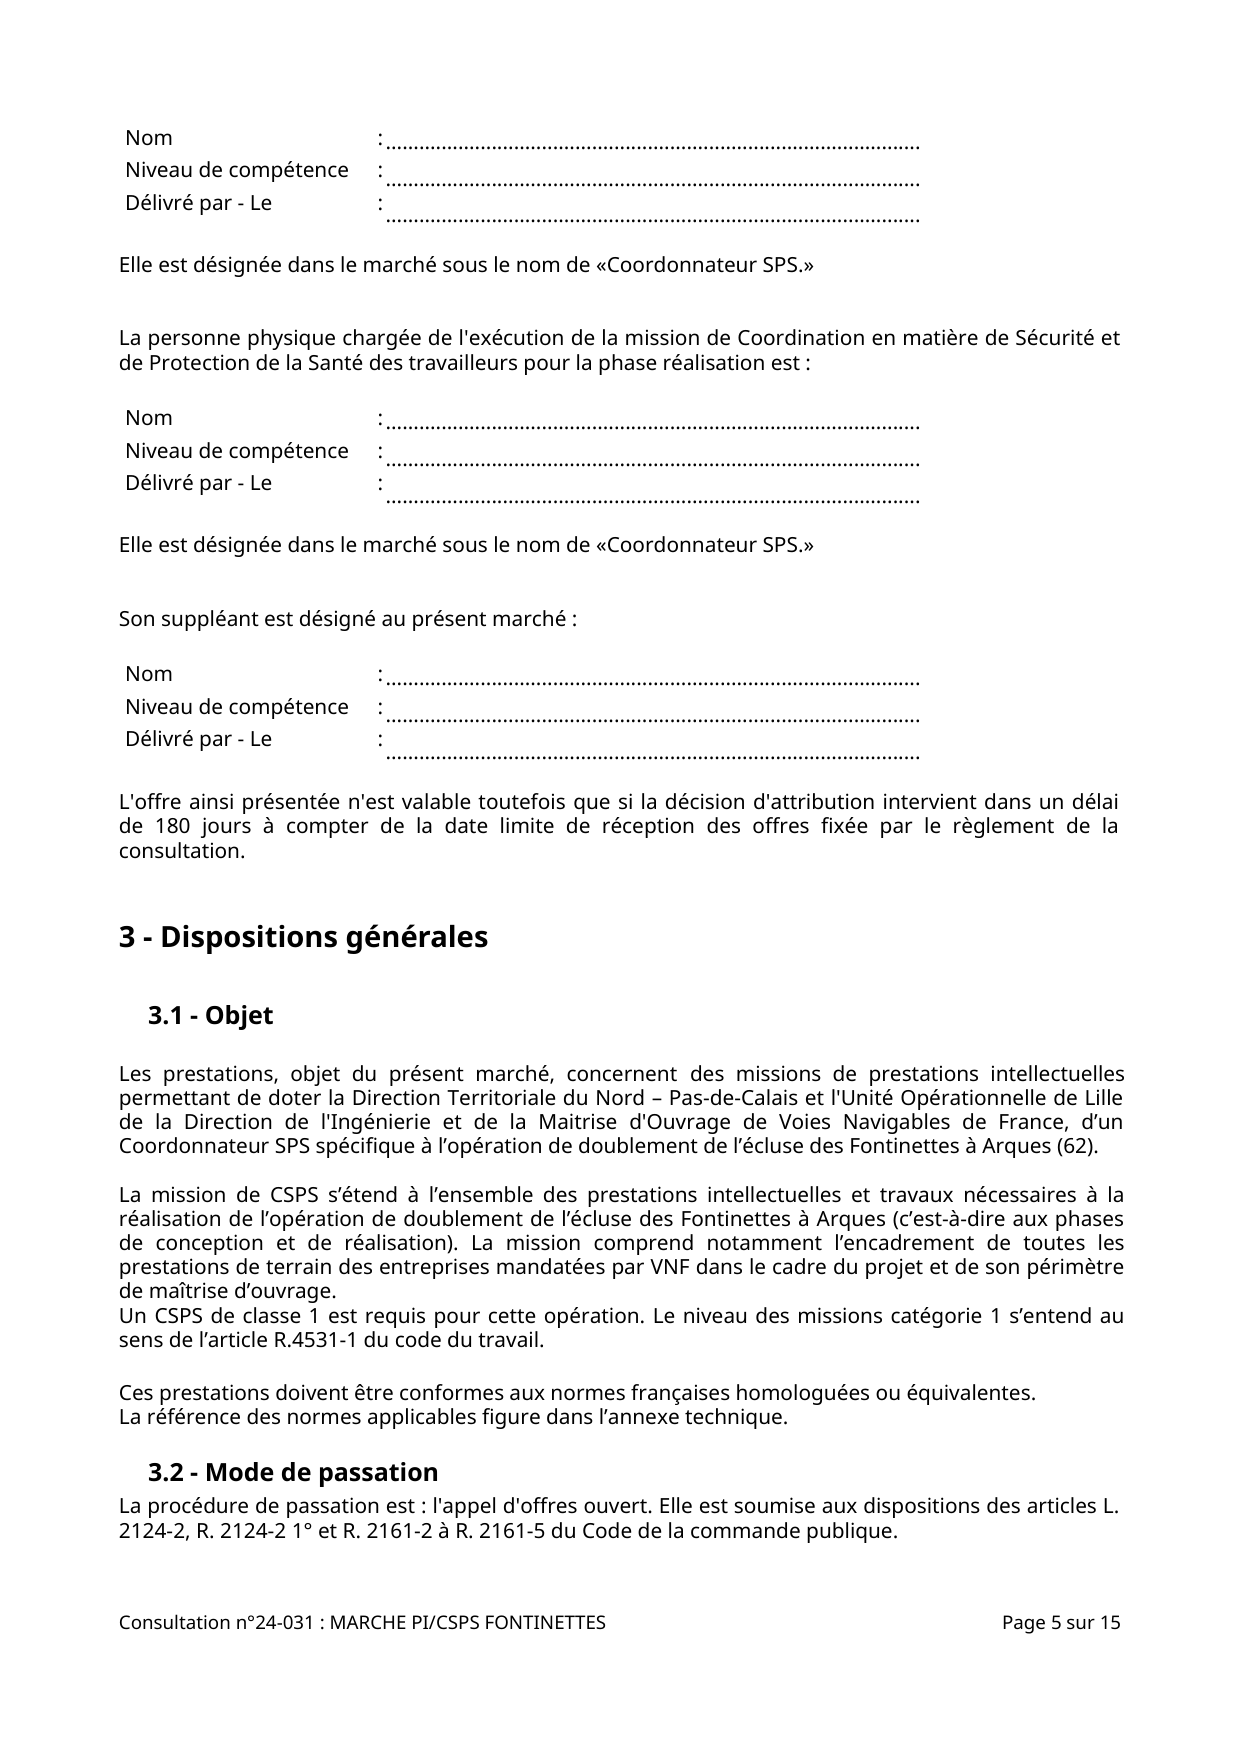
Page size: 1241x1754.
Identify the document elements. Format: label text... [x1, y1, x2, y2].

text La référence des normes applicables figure dans l’annexe technique. [119, 1405, 1121, 1429]
text Les prestations, objet du présent marché, concernent des missions de prestations intellectuelles permettant de doter la Direction Territoriale du Nord – Pas-de-Calais et l'Unité Opérationnelle de Lille de la Direction de l'Ingénierie et de la Maitrise d'Ouvrage de Voies Navigables de France, d’un Coordonnateur SPS spécifique à l’opération de doublement de l’écluse des Fontinettes à Arques (62). [119, 1062, 1126, 1159]
text Son suppléant est désigné au présent marché : [119, 607, 1121, 631]
table_header ................................................................................................ ................................................................................................ ................................................................................................ [385, 399, 1125, 509]
table_header ................................................................................................ ................................................................................................ ................................................................................................ [385, 655, 1125, 766]
text La personne physique chargée de l'exécution de la mission de Coordination en matière de Sécurité et de Protection de la Santé des travailleurs pour la phase réalisation est : [119, 327, 1121, 375]
text Ces prestations doivent être conformes aux normes françaises homologuées ou équivalentes. [119, 1381, 1121, 1405]
table_header ................................................................................................ ................................................................................................ ................................................................................................ [385, 119, 1125, 229]
text Un CSPS de classe 1 est requis pour cette opération. Le niveau des missions catégorie 1 s’entend au sens de l’article R.4531-1 du code du travail. [119, 1304, 1126, 1352]
text La procédure de passation est : l'appel d'offres ouvert. Elle est soumise aux dispositions des articles L. 2124-2, R. 2124-2 1° et R. 2161-2 à R. 2161-5 du Code de la commande publique. [119, 1494, 1121, 1543]
subtitle 3.1 - Objet [148, 998, 1121, 1032]
subtitle 3 - Dispositions générales [119, 917, 1126, 956]
text La mission de CSPS s’étend à l’ensemble des prestations intellectuelles et travaux nécessaires à la réalisation de l’opération de doublement de l’écluse des Fontinettes à Arques (c’est-à-dire aux phases de conception et de réalisation). La mission comprend notamment l’encadrement de toutes les prestations de terrain des entreprises mandatées par VNF dans le cadre du projet et de son périmètre de maîtrise d’ouvrage. [119, 1183, 1126, 1304]
table_header Nom Niveau de compétence Délivré par - Le [125, 119, 375, 229]
text Elle est désignée dans le marché sous le nom de «Coordonnateur SPS.» [119, 533, 1121, 558]
table_header Nom Niveau de compétence Délivré par - Le [125, 399, 375, 509]
subtitle 3.2 - Mode de passation [148, 1454, 1121, 1488]
text Elle est désignée dans le marché sous le nom de «Coordonnateur SPS.» [119, 253, 1121, 277]
text L'offre ainsi présentée n'est valable toutefois que si la décision d'attribution intervient dans un délai de 180 jours à compter de la date limite de réception des offres fixée par le règlement de la consultation. [119, 791, 1121, 863]
table_header Nom Niveau de compétence Délivré par - Le [125, 655, 375, 766]
